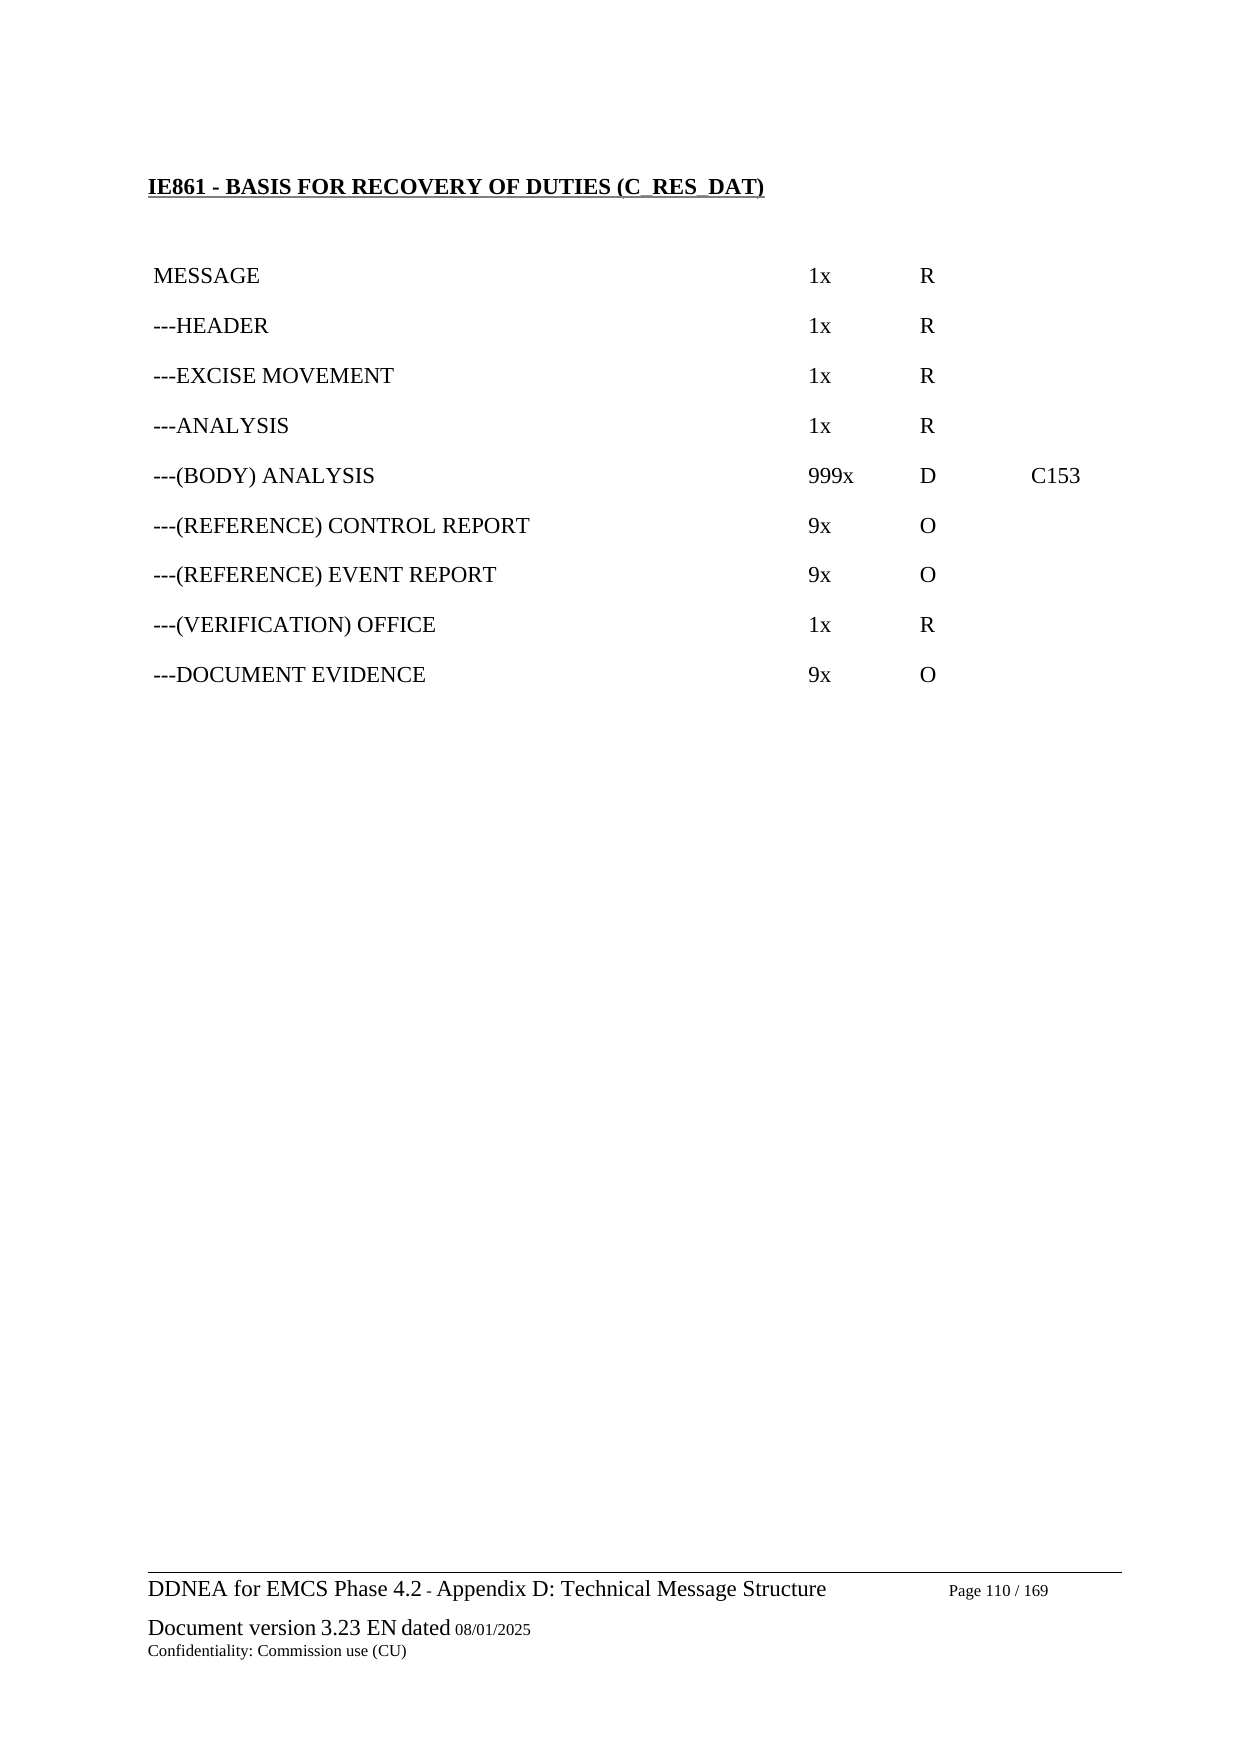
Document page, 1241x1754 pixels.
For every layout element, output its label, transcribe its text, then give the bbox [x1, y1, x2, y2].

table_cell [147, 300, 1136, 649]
subtitle IE861 - BASIS FOR RECOVERY OF DUTIES (C_RES_DAT) [148, 173, 1122, 199]
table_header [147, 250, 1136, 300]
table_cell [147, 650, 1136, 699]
